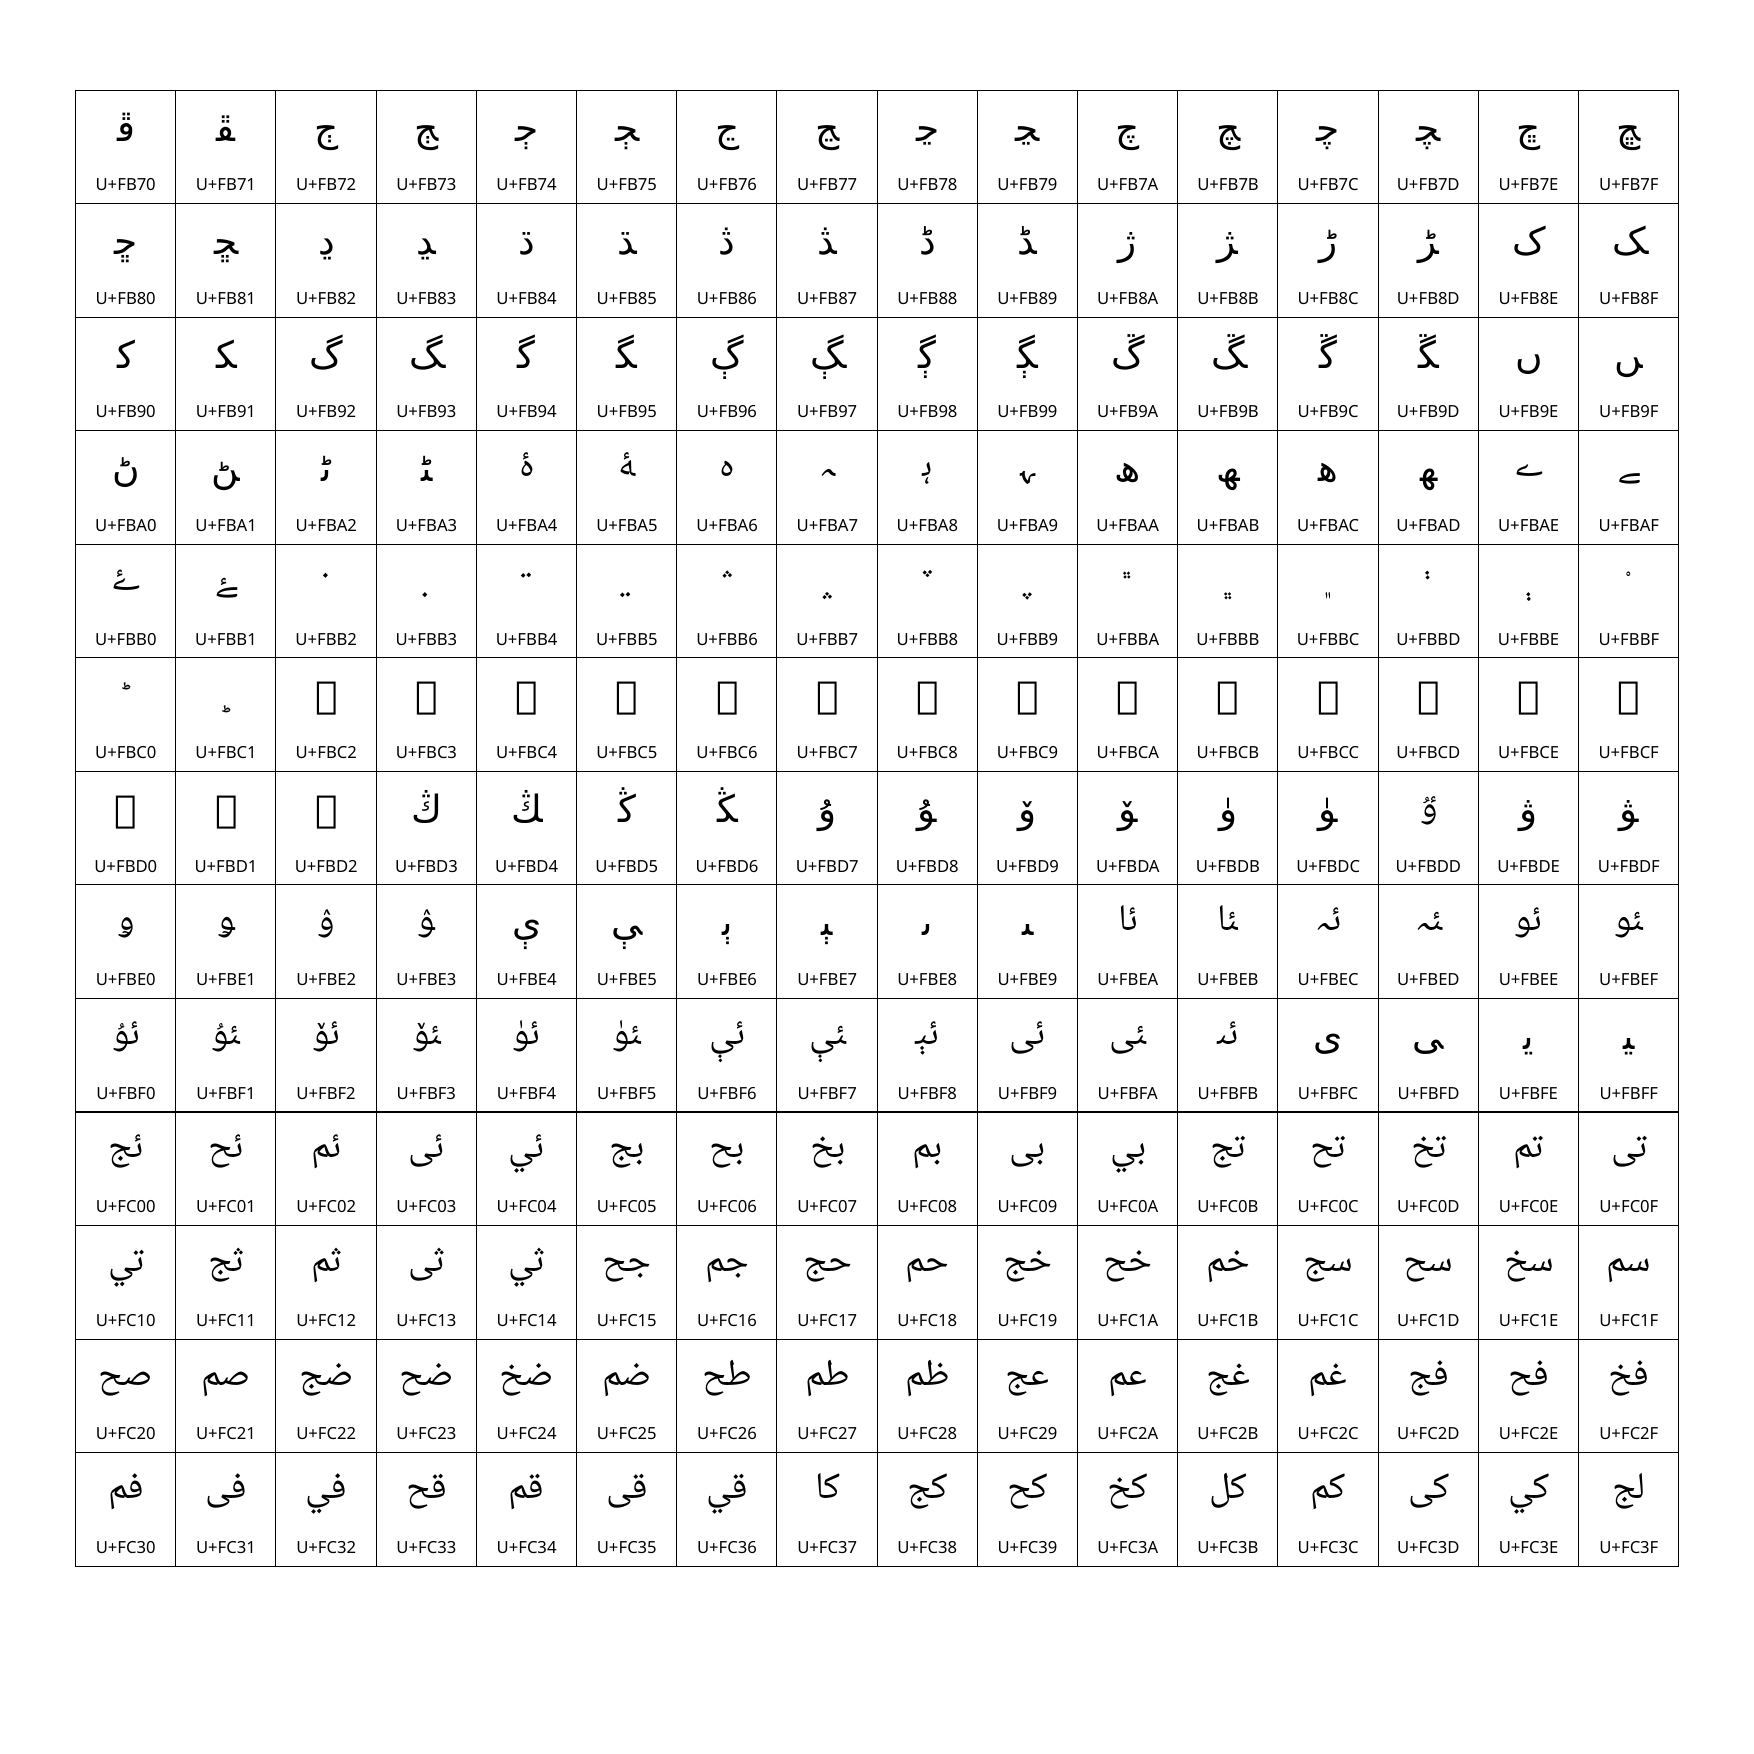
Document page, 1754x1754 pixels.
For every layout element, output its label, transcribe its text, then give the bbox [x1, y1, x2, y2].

table_cell ﮘ U+FB98 [878, 318, 977, 430]
table_cell ﯿ U+FBFF [1579, 999, 1678, 1111]
table_cell ﮲ U+FBB2 [276, 545, 376, 657]
table_cell ﰅ U+FC05 [577, 1113, 676, 1225]
table_cell ﮨ U+FBA8 [878, 431, 977, 544]
table_cell ﰙ U+FC19 [978, 1226, 1077, 1338]
table_cell ﮡ U+FBA1 [176, 431, 275, 544]
table_cell ﯢ U+FBE2 [276, 885, 376, 998]
table_cell ﰈ U+FC08 [878, 1113, 977, 1225]
table_cell ﮔ U+FB94 [477, 318, 576, 430]
table_cell ﰢ U+FC22 [276, 1340, 376, 1452]
table_cell ﮚ U+FB9A [1078, 318, 1177, 430]
table_cell ﭿ U+FB7F [1579, 91, 1678, 203]
table_cell ﰞ U+FC1E [1479, 1226, 1578, 1338]
table_cell ﯪ U+FBEA [1078, 885, 1177, 998]
table_cell ﰠ U+FC20 [76, 1340, 175, 1452]
table_cell ﮛ U+FB9B [1178, 318, 1277, 430]
table_cell ﯔ U+FBD4 [477, 772, 576, 884]
table_cell ﰖ U+FC16 [677, 1226, 776, 1338]
table_cell ﰓ U+FC13 [377, 1226, 476, 1338]
table_cell ﭾ U+FB7E [1479, 91, 1578, 203]
table_cell ﰗ U+FC17 [777, 1226, 877, 1338]
table_cell ﯵ U+FBF5 [577, 999, 676, 1111]
table_cell ﰚ U+FC1A [1078, 1226, 1177, 1338]
table_cell ﰛ U+FC1B [1178, 1226, 1277, 1338]
table_cell ﯬ U+FBEC [1278, 885, 1378, 998]
table_cell ﰵ U+FC35 [577, 1453, 676, 1566]
table_cell ﰸ U+FC38 [878, 1453, 977, 1566]
table_cell ﮰ U+FBB0 [76, 545, 175, 657]
table_cell ﯛ U+FBDB [1178, 772, 1277, 884]
table_cell ﯼ U+FBFC [1278, 999, 1378, 1111]
table_cell ﮏ U+FB8F [1579, 204, 1678, 317]
table_cell ﮩ U+FBA9 [978, 431, 1077, 544]
table_cell ﮊ U+FB8A [1078, 204, 1177, 317]
table_cell ﰻ U+FC3B [1178, 1453, 1277, 1566]
table_cell ﯯ U+FBEF [1579, 885, 1678, 998]
table_cell ﯱ U+FBF1 [176, 999, 275, 1111]
table_cell ﰮ U+FC2E [1479, 1340, 1578, 1452]
table_cell ﭶ U+FB76 [677, 91, 776, 203]
table_cell ﰝ U+FC1D [1379, 1226, 1478, 1338]
table_cell ﮙ U+FB99 [978, 318, 1077, 430]
table_cell ﮇ U+FB87 [777, 204, 877, 317]
table_cell ﮦ U+FBA6 [677, 431, 776, 544]
table_cell ﯹ U+FBF9 [978, 999, 1077, 1111]
table_cell ﰼ U+FC3C [1278, 1453, 1378, 1566]
table_cell ﰾ U+FC3E [1479, 1453, 1578, 1566]
table_cell ﰬ U+FC2C [1278, 1340, 1378, 1452]
table_cell ﯫ U+FBEB [1178, 885, 1277, 998]
table_cell ﰧ U+FC27 [777, 1340, 877, 1452]
table_cell ﯳ U+FBF3 [377, 999, 476, 1111]
table_cell ﯤ U+FBE4 [477, 885, 576, 998]
table_cell ﯂ U+FBC2 [276, 658, 376, 771]
table_cell ﯟ U+FBDF [1579, 772, 1678, 884]
table_cell ﯖ U+FBD6 [677, 772, 776, 884]
table_cell ﮭ U+FBAD [1379, 431, 1478, 544]
table_cell ﰇ U+FC07 [777, 1113, 877, 1225]
table_cell ﮀ U+FB80 [76, 204, 175, 317]
table_cell ﰯ U+FC2F [1579, 1340, 1678, 1452]
table_cell ﰤ U+FC24 [477, 1340, 576, 1452]
table_cell ﰿ U+FC3F [1579, 1453, 1678, 1566]
table_cell ﮕ U+FB95 [577, 318, 676, 430]
table_cell ﰍ U+FC0D [1379, 1113, 1478, 1225]
table_cell ﯸ U+FBF8 [878, 999, 977, 1111]
table_cell ﮾ U+FBBE [1479, 545, 1578, 657]
table_cell ﮳ U+FBB3 [377, 545, 476, 657]
table_cell ﰡ U+FC21 [176, 1340, 275, 1452]
table_cell ﯉ U+FBC9 [978, 658, 1077, 771]
table_cell ﮃ U+FB83 [377, 204, 476, 317]
table_cell ﰕ U+FC15 [577, 1226, 676, 1338]
table_cell ﰔ U+FC14 [477, 1226, 576, 1338]
table_cell ﭱ U+FB71 [176, 91, 275, 203]
table_cell ﮐ U+FB90 [76, 318, 175, 430]
table_cell ﰎ U+FC0E [1479, 1113, 1578, 1225]
table_cell ﰱ U+FC31 [176, 1453, 275, 1566]
table_cell ﯩ U+FBE9 [978, 885, 1077, 998]
table_cell ﭸ U+FB78 [878, 91, 977, 203]
table_cell ﯻ U+FBFB [1178, 999, 1277, 1111]
table_cell ﯋ U+FBCB [1178, 658, 1277, 771]
table_cell ﮗ U+FB97 [777, 318, 877, 430]
table_cell ﯕ U+FBD5 [577, 772, 676, 884]
table_cell ﰘ U+FC18 [878, 1226, 977, 1338]
table_cell ﯗ U+FBD7 [777, 772, 877, 884]
table_cell ﰄ U+FC04 [477, 1113, 576, 1225]
table_cell ﰆ U+FC06 [677, 1113, 776, 1225]
table_cell ﯈ U+FBC8 [878, 658, 977, 771]
table_cell ﯘ U+FBD8 [878, 772, 977, 884]
table_cell ﰪ U+FC2A [1078, 1340, 1177, 1452]
table_cell ﮎ U+FB8E [1479, 204, 1578, 317]
table_cell ﮷ U+FBB7 [777, 545, 877, 657]
table_cell ﰫ U+FC2B [1178, 1340, 1277, 1452]
table_cell ﯑ U+FBD1 [176, 772, 275, 884]
table_cell ﭻ U+FB7B [1178, 91, 1277, 203]
table_cell ﮋ U+FB8B [1178, 204, 1277, 317]
table_cell ﰩ U+FC29 [978, 1340, 1077, 1452]
table_cell ﮫ U+FBAB [1178, 431, 1277, 544]
table_cell ﮯ U+FBAF [1579, 431, 1678, 544]
table_cell ﮂ U+FB82 [276, 204, 376, 317]
table_cell ﯾ U+FBFE [1479, 999, 1578, 1111]
table_cell ﮁ U+FB81 [176, 204, 275, 317]
table_cell ﯶ U+FBF6 [677, 999, 776, 1111]
table_cell ﰂ U+FC02 [276, 1113, 376, 1225]
table_cell ﯏ U+FBCF [1579, 658, 1678, 771]
table_cell ﯭ U+FBED [1379, 885, 1478, 998]
table_cell ﯲ U+FBF2 [276, 999, 376, 1111]
table_cell ﯧ U+FBE7 [777, 885, 877, 998]
table_cell ﮹ U+FBB9 [978, 545, 1077, 657]
table_cell ﮸ U+FBB8 [878, 545, 977, 657]
table_cell ﯜ U+FBDC [1278, 772, 1378, 884]
table_cell ﰽ U+FC3D [1379, 1453, 1478, 1566]
table_cell ﰊ U+FC0A [1078, 1113, 1177, 1225]
table_cell ﰭ U+FC2D [1379, 1340, 1478, 1452]
table_cell ﮌ U+FB8C [1278, 204, 1378, 317]
table_cell ﰥ U+FC25 [577, 1340, 676, 1452]
table_cell ﰏ U+FC0F [1579, 1113, 1678, 1225]
table_cell ﮶ U+FBB6 [677, 545, 776, 657]
table_cell ﯊ U+FBCA [1078, 658, 1177, 771]
table_cell ﯎ U+FBCE [1479, 658, 1578, 771]
table_cell ﰑ U+FC11 [176, 1226, 275, 1338]
table_cell ﯨ U+FBE8 [878, 885, 977, 998]
table_cell ﮓ U+FB93 [377, 318, 476, 430]
table_cell ﮠ U+FBA0 [76, 431, 175, 544]
table_cell ﰁ U+FC01 [176, 1113, 275, 1225]
table_cell ﮜ U+FB9C [1278, 318, 1378, 430]
table_cell ﯴ U+FBF4 [477, 999, 576, 1111]
table_cell ﰷ U+FC37 [777, 1453, 877, 1566]
table_cell ﯇ U+FBC7 [777, 658, 877, 771]
table_cell ﰶ U+FC36 [677, 1453, 776, 1566]
table_cell ﭺ U+FB7A [1078, 91, 1177, 203]
table_cell ﮼ U+FBBC [1278, 545, 1378, 657]
table_cell ﭳ U+FB73 [377, 91, 476, 203]
table_cell ﯒ U+FBD2 [276, 772, 376, 884]
table_cell ﮿ U+FBBF [1579, 545, 1678, 657]
table_cell ﯅ U+FBC5 [577, 658, 676, 771]
table_cell ﭽ U+FB7D [1379, 91, 1478, 203]
table_cell ﯺ U+FBFA [1078, 999, 1177, 1111]
table_cell ﮆ U+FB86 [677, 204, 776, 317]
table_cell ﭰ U+FB70 [76, 91, 175, 203]
table_cell ﯄ U+FBC4 [477, 658, 576, 771]
table_cell ﯀ U+FBC0 [76, 658, 175, 771]
table_cell ﮴ U+FBB4 [477, 545, 576, 657]
table_cell ﰃ U+FC03 [377, 1113, 476, 1225]
table_cell ﮻ U+FBBB [1178, 545, 1277, 657]
table_cell ﯐ U+FBD0 [76, 772, 175, 884]
table_cell ﮺ U+FBBA [1078, 545, 1177, 657]
table_cell ﰳ U+FC33 [377, 1453, 476, 1566]
table_cell ﯍ U+FBCD [1379, 658, 1478, 771]
table_cell ﯷ U+FBF7 [777, 999, 877, 1111]
table_cell ﮮ U+FBAE [1479, 431, 1578, 544]
table_cell ﰦ U+FC26 [677, 1340, 776, 1452]
table_cell ﰒ U+FC12 [276, 1226, 376, 1338]
table_cell ﯦ U+FBE6 [677, 885, 776, 998]
table_cell ﰜ U+FC1C [1278, 1226, 1378, 1338]
table_cell ﰟ U+FC1F [1579, 1226, 1678, 1338]
table_cell ﰉ U+FC09 [978, 1113, 1077, 1225]
table_cell ﰴ U+FC34 [477, 1453, 576, 1566]
table_cell ﮍ U+FB8D [1379, 204, 1478, 317]
table_cell ﰲ U+FC32 [276, 1453, 376, 1566]
table_cell ﰐ U+FC10 [76, 1226, 175, 1338]
table_cell ﯃ U+FBC3 [377, 658, 476, 771]
table_cell ﮝ U+FB9D [1379, 318, 1478, 430]
table_cell ﯡ U+FBE1 [176, 885, 275, 998]
table_cell ﮣ U+FBA3 [377, 431, 476, 544]
table_cell ﭵ U+FB75 [577, 91, 676, 203]
table_cell ﯚ U+FBDA [1078, 772, 1177, 884]
table_cell ﮱ U+FBB1 [176, 545, 275, 657]
table_cell ﯙ U+FBD9 [978, 772, 1077, 884]
table_cell ﭲ U+FB72 [276, 91, 376, 203]
table_cell ﰹ U+FC39 [978, 1453, 1077, 1566]
table_cell ﮉ U+FB89 [978, 204, 1077, 317]
table_cell ﮟ U+FB9F [1579, 318, 1678, 430]
table_cell ﮪ U+FBAA [1078, 431, 1177, 544]
table_cell ﰰ U+FC30 [76, 1453, 175, 1566]
table_cell ﰀ U+FC00 [76, 1113, 175, 1225]
table_cell ﯣ U+FBE3 [377, 885, 476, 998]
table_cell ﭷ U+FB77 [777, 91, 877, 203]
table_cell ﯰ U+FBF0 [76, 999, 175, 1111]
table_cell ﮧ U+FBA7 [777, 431, 877, 544]
table_cell ﯥ U+FBE5 [577, 885, 676, 998]
table_cell ﮈ U+FB88 [878, 204, 977, 317]
table_cell ﮽ U+FBBD [1379, 545, 1478, 657]
table_cell ﰺ U+FC3A [1078, 1453, 1177, 1566]
table_cell ﮑ U+FB91 [176, 318, 275, 430]
table_cell ﮞ U+FB9E [1479, 318, 1578, 430]
table_cell ﮅ U+FB85 [577, 204, 676, 317]
table_cell ﭴ U+FB74 [477, 91, 576, 203]
table_cell ﯠ U+FBE0 [76, 885, 175, 998]
table_cell ﭼ U+FB7C [1278, 91, 1378, 203]
table_cell ﮬ U+FBAC [1278, 431, 1378, 544]
table_cell ﯮ U+FBEE [1479, 885, 1578, 998]
table_cell ﰨ U+FC28 [878, 1340, 977, 1452]
table_cell ﮄ U+FB84 [477, 204, 576, 317]
table_cell ﯞ U+FBDE [1479, 772, 1578, 884]
table_cell ﯌ U+FBCC [1278, 658, 1378, 771]
table_cell ﯝ U+FBDD [1379, 772, 1478, 884]
table_cell ﯓ U+FBD3 [377, 772, 476, 884]
table_cell ﯆ U+FBC6 [677, 658, 776, 771]
table_cell ﮖ U+FB96 [677, 318, 776, 430]
table_cell ﮢ U+FBA2 [276, 431, 376, 544]
table_cell ﭹ U+FB79 [978, 91, 1077, 203]
table_cell ﰌ U+FC0C [1278, 1113, 1378, 1225]
table_cell ﰋ U+FC0B [1178, 1113, 1277, 1225]
table_cell ﯽ U+FBFD [1379, 999, 1478, 1111]
table_cell ﮵ U+FBB5 [577, 545, 676, 657]
table_cell ﰣ U+FC23 [377, 1340, 476, 1452]
table_cell ﮥ U+FBA5 [577, 431, 676, 544]
table_cell ﯁ U+FBC1 [176, 658, 275, 771]
table_cell ﮤ U+FBA4 [477, 431, 576, 544]
table_cell ﮒ U+FB92 [276, 318, 376, 430]
